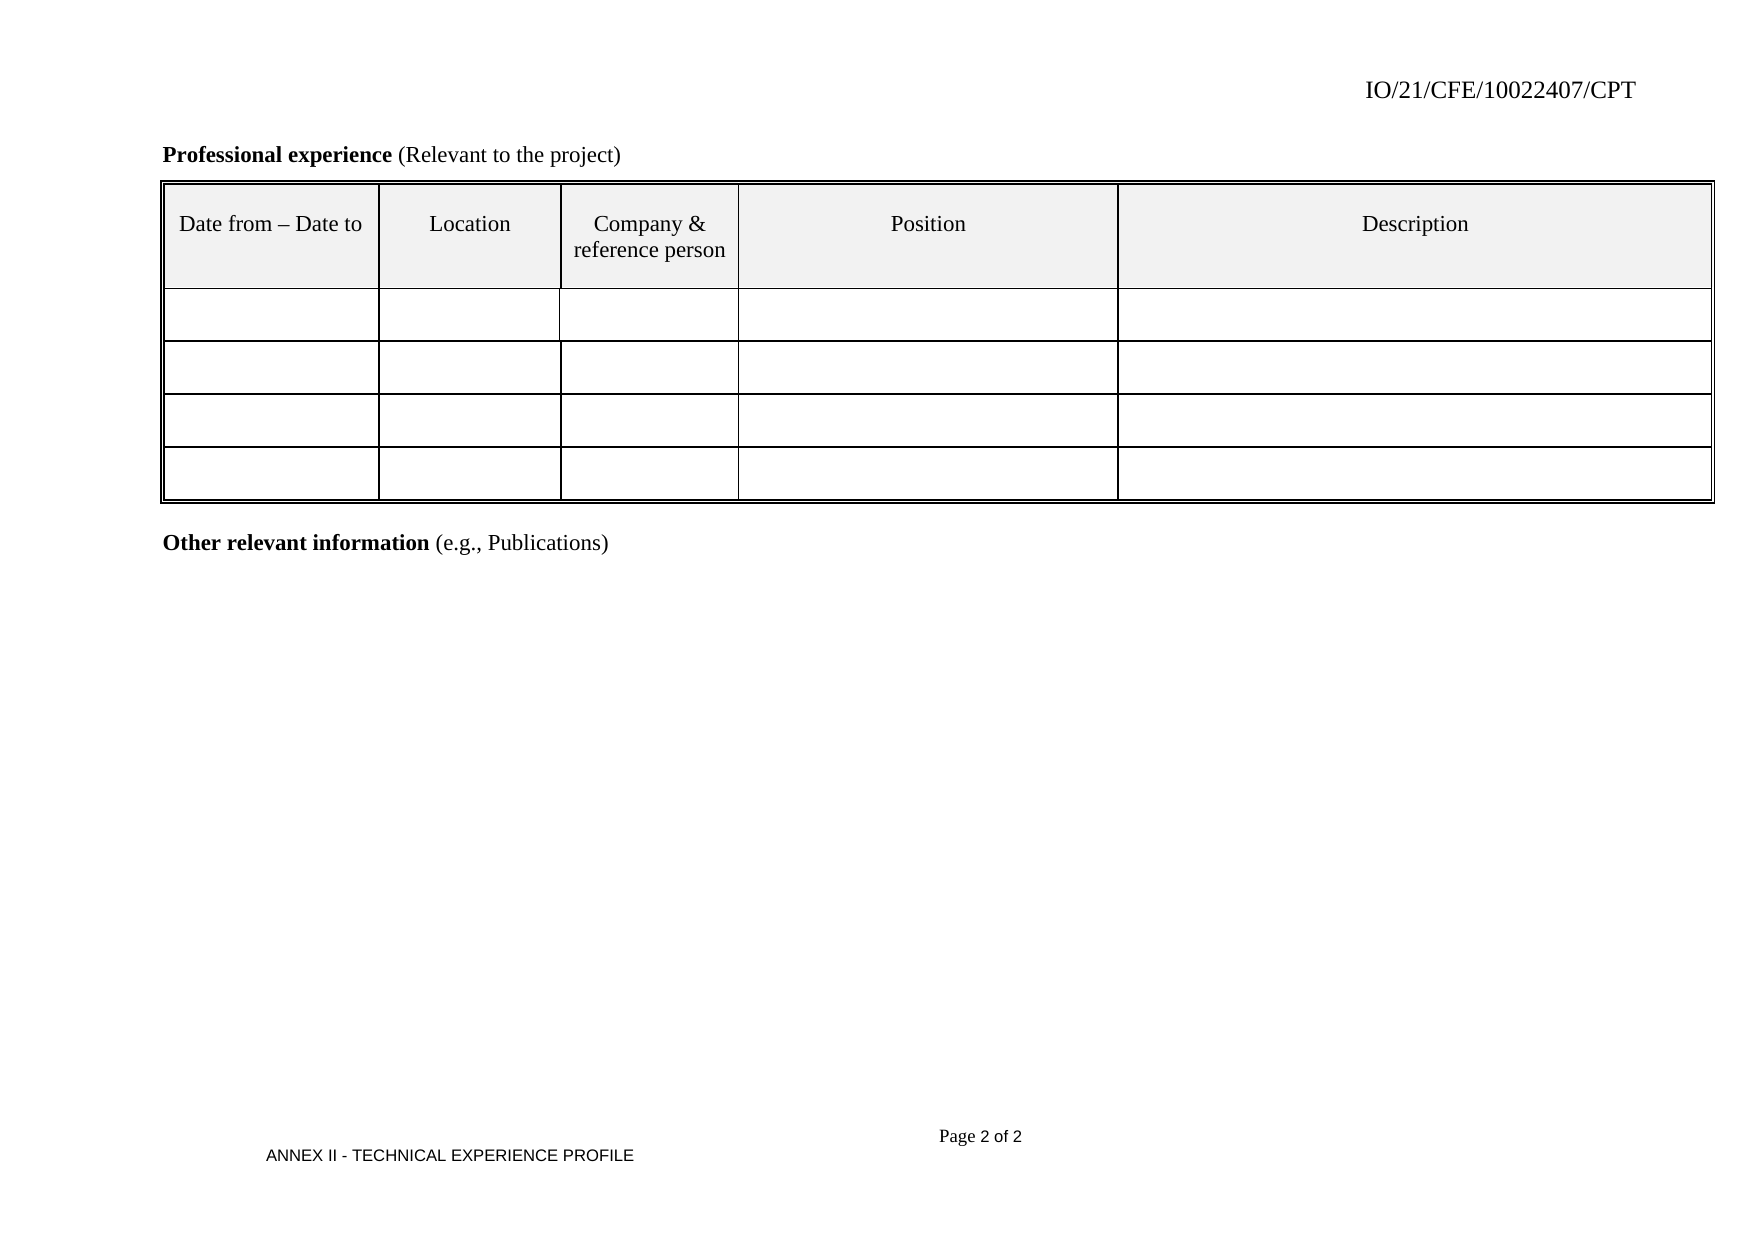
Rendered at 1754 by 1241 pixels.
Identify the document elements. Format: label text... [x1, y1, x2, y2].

table_cell [165, 395, 378, 446]
table_cell [165, 289, 378, 340]
table_cell [380, 342, 560, 393]
table_cell [1119, 289, 1711, 340]
table_cell [739, 395, 1117, 446]
table_cell [562, 395, 738, 446]
table_cell [739, 448, 1117, 499]
table_cell [165, 342, 378, 393]
text Professional experience (Relevant to the project) [103, 141, 1636, 168]
table_cell [1119, 342, 1711, 393]
table_header Company & reference person [562, 185, 738, 287]
table_cell [562, 342, 738, 393]
table_cell [380, 448, 560, 499]
table_cell [739, 342, 1117, 393]
text Other relevant information (e.g., Publications) [103, 529, 1636, 555]
table_header Description [1119, 185, 1711, 287]
table_cell [739, 289, 1117, 340]
table_cell [165, 448, 378, 499]
table_cell [562, 448, 738, 499]
table_cell [380, 289, 559, 340]
table_header Date from – Date to [165, 185, 378, 287]
table_cell [1119, 395, 1711, 446]
table_cell [380, 395, 560, 446]
table_header Position [739, 185, 1117, 287]
table_header Location [380, 185, 560, 287]
table_cell [560, 289, 738, 340]
table_cell [1119, 448, 1711, 499]
